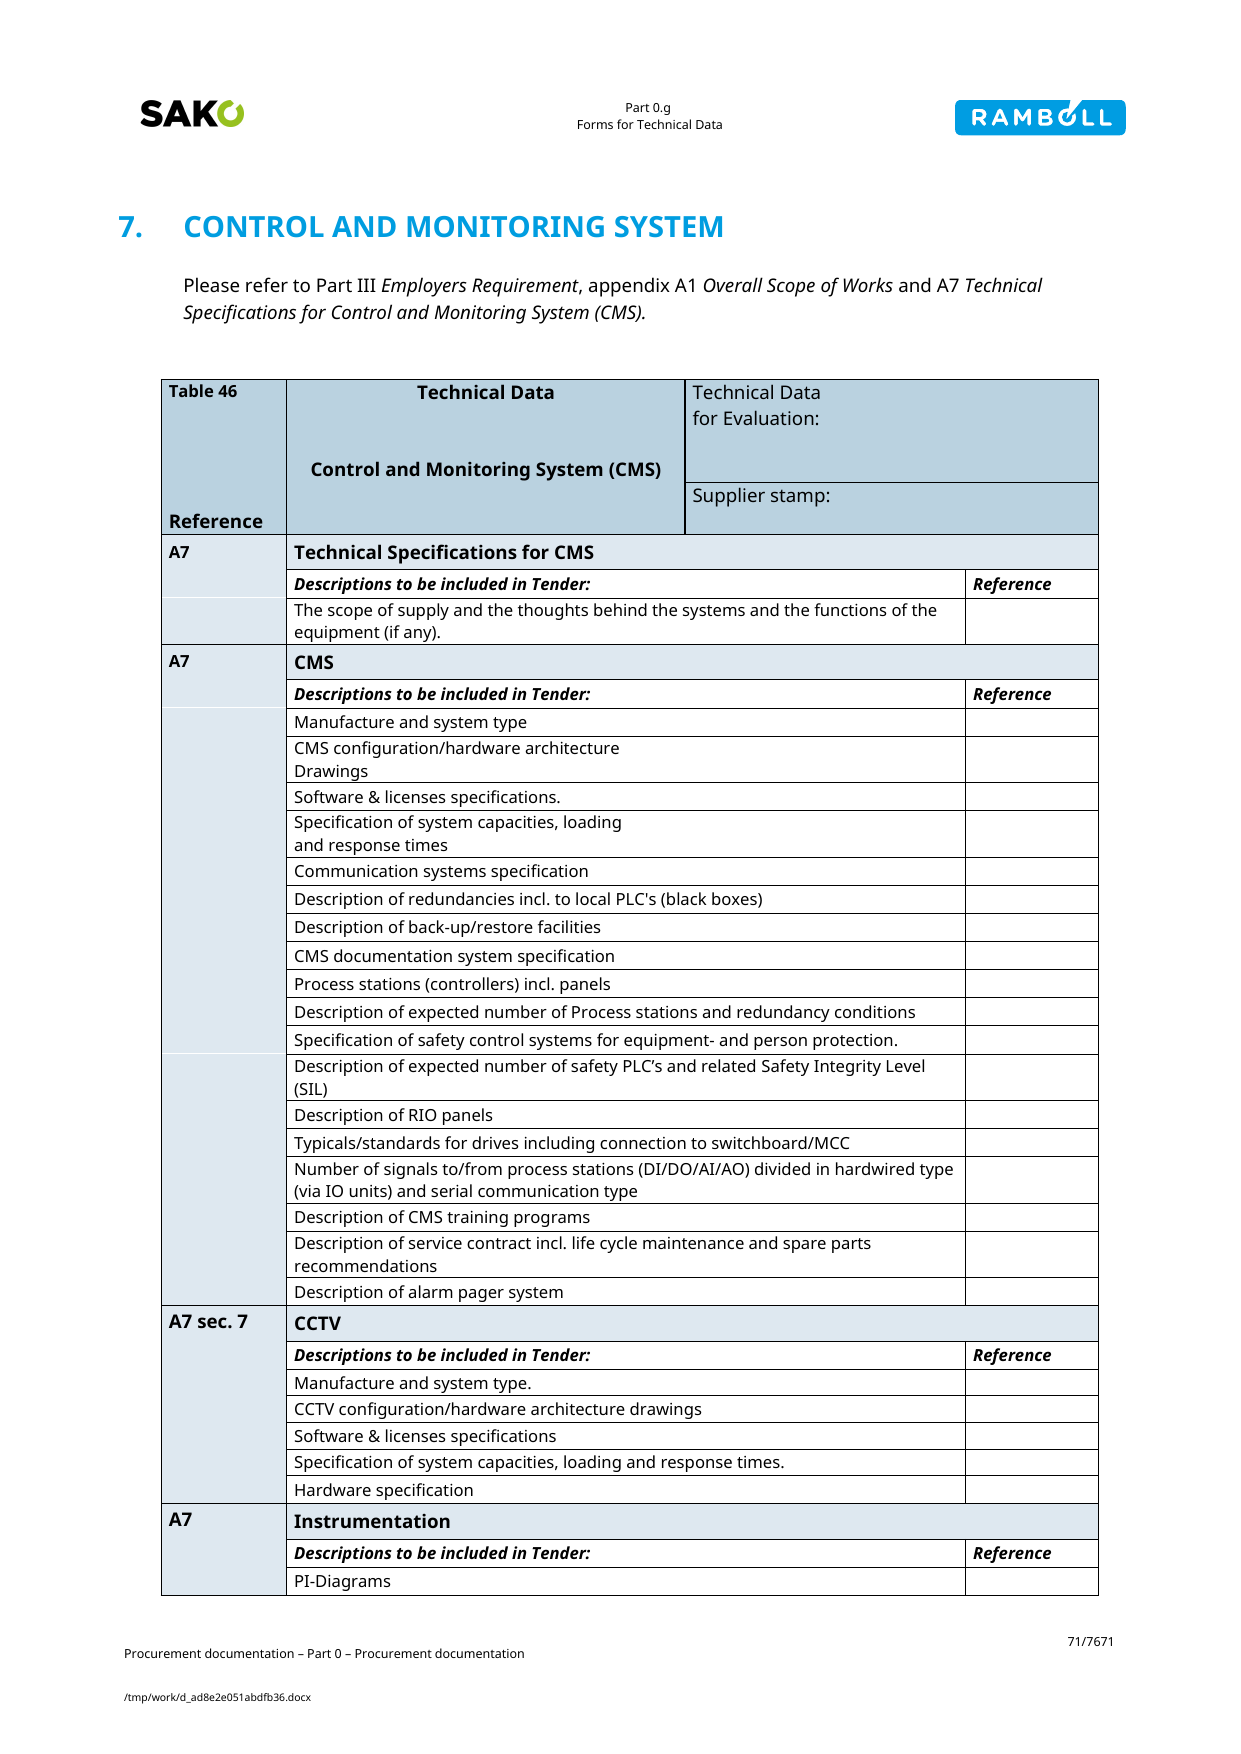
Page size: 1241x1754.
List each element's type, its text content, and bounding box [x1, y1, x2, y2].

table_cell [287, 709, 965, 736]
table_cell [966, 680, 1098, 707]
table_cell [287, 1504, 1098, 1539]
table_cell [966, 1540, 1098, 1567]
subtitle Control and Monitoring System [118, 207, 1116, 246]
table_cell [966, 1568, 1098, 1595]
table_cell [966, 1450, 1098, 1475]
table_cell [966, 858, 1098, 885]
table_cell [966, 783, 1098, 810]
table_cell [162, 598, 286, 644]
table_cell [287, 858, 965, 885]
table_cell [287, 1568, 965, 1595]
picture [140, 100, 244, 127]
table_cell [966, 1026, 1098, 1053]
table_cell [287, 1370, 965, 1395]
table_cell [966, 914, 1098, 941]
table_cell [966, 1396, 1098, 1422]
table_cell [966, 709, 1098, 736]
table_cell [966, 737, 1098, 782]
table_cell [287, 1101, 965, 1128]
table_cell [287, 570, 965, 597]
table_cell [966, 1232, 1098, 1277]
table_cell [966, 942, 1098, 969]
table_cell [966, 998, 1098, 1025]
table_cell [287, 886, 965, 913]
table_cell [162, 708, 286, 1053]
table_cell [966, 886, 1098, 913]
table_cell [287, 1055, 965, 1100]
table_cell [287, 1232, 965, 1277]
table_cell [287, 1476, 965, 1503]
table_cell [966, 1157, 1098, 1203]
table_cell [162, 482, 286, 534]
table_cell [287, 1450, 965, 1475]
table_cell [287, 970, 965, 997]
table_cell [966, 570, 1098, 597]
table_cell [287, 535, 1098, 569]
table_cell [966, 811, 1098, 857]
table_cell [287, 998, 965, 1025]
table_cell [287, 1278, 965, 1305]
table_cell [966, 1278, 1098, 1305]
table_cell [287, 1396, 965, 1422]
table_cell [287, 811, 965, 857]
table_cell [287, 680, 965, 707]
text Please refer to Part III Employers Requirement, appendix A1 Overall Scope of Works and A7 Technical Specifications for Control and Monitoring System (CMS). [183, 270, 1116, 324]
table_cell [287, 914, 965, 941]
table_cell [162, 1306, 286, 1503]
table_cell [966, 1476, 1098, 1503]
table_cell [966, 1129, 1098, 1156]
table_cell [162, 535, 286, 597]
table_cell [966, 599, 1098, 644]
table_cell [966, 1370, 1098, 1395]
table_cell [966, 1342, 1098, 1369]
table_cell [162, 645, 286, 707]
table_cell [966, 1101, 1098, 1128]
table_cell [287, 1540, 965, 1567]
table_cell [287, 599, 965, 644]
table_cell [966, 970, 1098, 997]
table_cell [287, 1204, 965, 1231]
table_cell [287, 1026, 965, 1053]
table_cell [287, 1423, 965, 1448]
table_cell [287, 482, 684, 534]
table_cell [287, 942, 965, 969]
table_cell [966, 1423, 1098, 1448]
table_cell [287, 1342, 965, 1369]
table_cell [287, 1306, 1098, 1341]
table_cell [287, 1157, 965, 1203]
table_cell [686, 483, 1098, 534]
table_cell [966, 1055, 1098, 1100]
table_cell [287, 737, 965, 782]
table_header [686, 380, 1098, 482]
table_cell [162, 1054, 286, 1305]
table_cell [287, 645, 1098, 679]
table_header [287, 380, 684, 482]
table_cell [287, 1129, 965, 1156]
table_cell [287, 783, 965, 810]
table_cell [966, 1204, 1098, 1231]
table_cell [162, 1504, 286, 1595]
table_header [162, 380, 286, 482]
